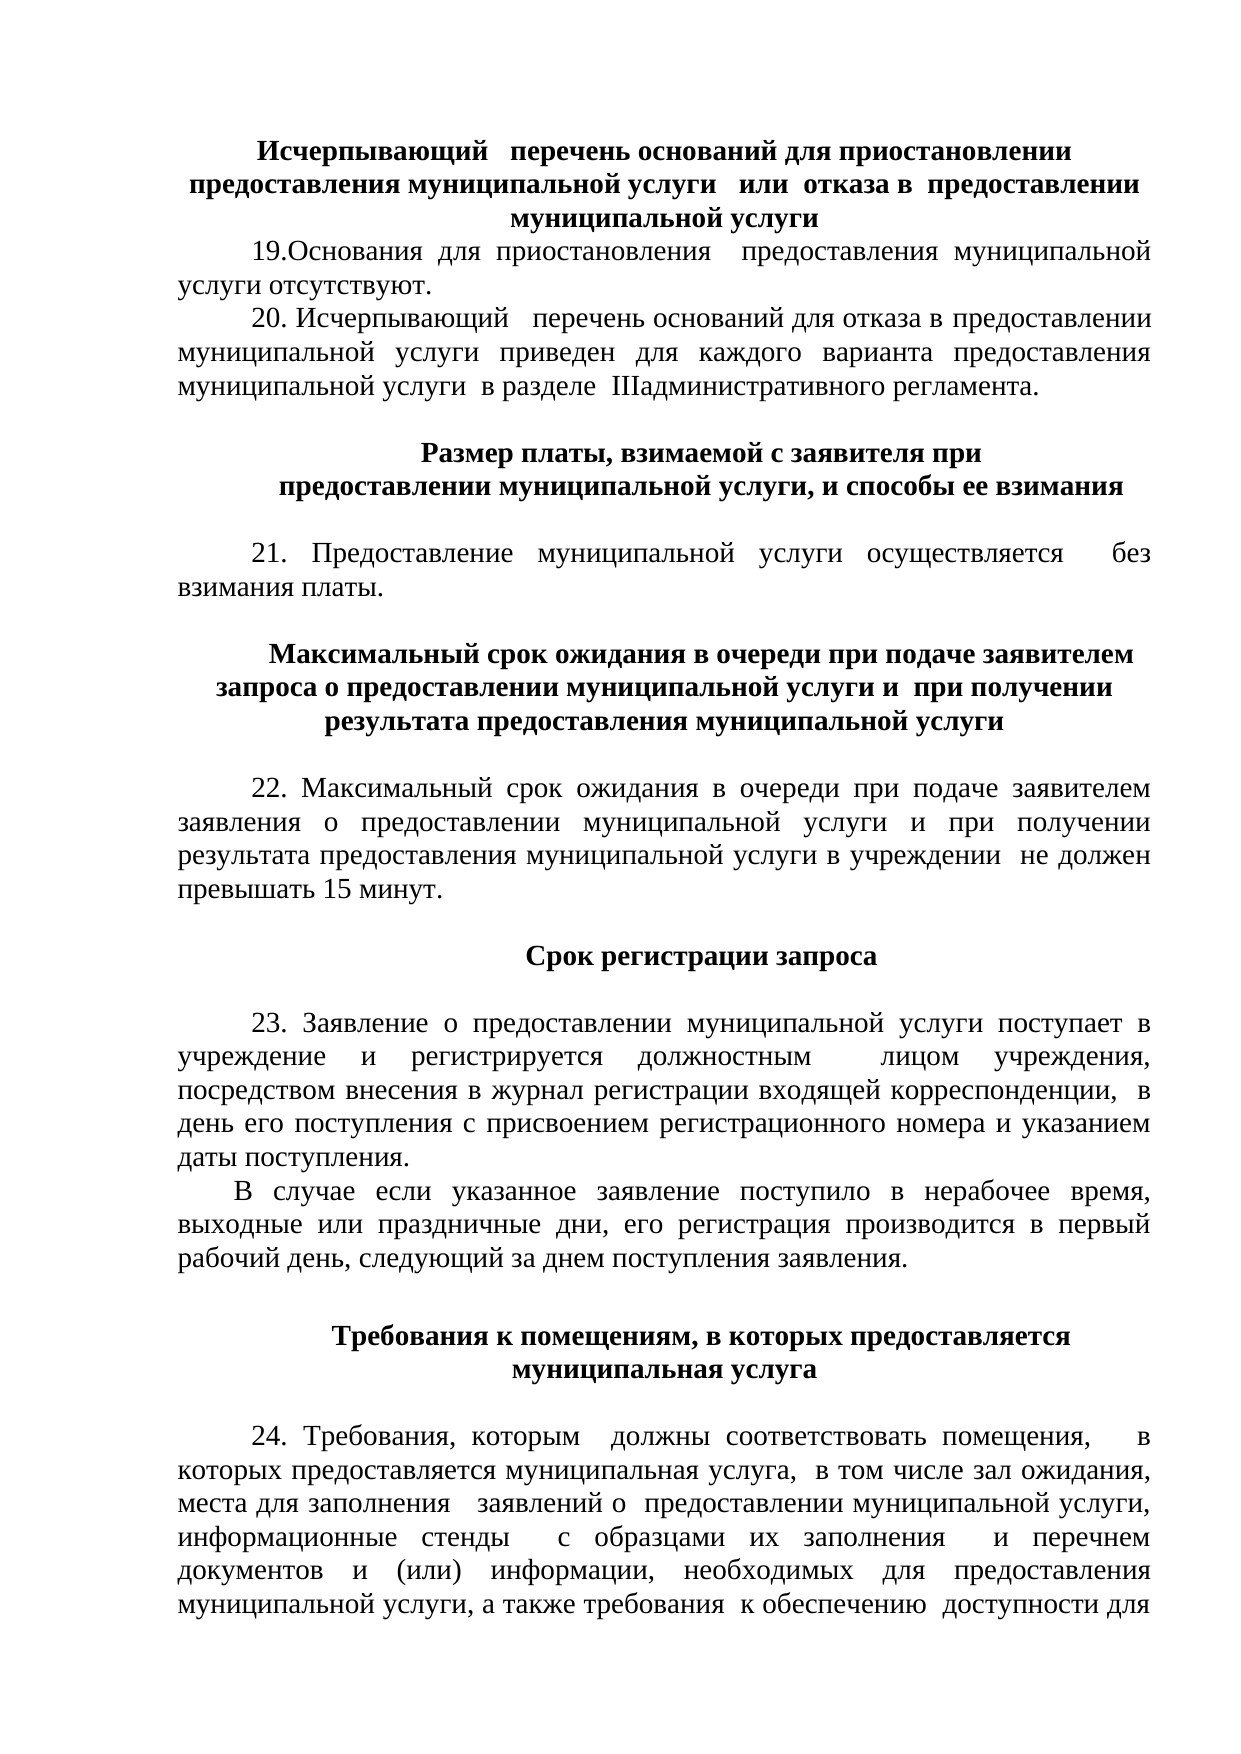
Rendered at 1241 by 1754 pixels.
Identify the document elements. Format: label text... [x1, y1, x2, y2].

text 23. Заявление о предоставлении муниципальной услуги поступает в учреждение и регистрируется должностным лицом учреждения, посредством внесения в журнал регистрации входящей корреспонденции, в день его поступления с присвоением регистрационного номера и указанием даты поступления. [177, 1005, 1152, 1173]
text 19.Основания для приостановления предоставления муниципальной услуги отсутствуют. [177, 233, 1152, 301]
text 22. Максимальный срок ожидания в очереди при подаче заявителем заявления о предоставлении муниципальной услуги и при получении результата предоставления муниципальной услуги в учреждении не должен превышать 15 минут. [177, 770, 1152, 904]
text Срок регистрации запроса [177, 938, 1152, 971]
text Исчерпывающий перечень оснований для приостановлении предоставления муниципальной услуги или отказа в предоставлении муниципальной услуги [177, 133, 1152, 233]
text В случае если указанное заявление поступило в нерабочее время, выходные или праздничные дни, его регистрация производится в первый рабочий день, следующий за днем поступления заявления. [177, 1173, 1152, 1273]
text Максимальный срок ожидания в очереди при подаче заявителем запроса о предоставлении муниципальной услуги и при получении результата предоставления муниципальной услуги [177, 636, 1152, 737]
text Размер платы, взимаемой с заявителя при [177, 435, 1152, 468]
text 21. Предоставление муниципальной услуги осуществляется без взимания платы. [177, 535, 1152, 602]
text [177, 1418, 1152, 1619]
text 20. Исчерпывающий перечень оснований для отказа в предоставлении муниципальной услуги приведен для каждого варианта предоставления муниципальной услуги в разделе IIIадминистративного регламента. [177, 301, 1152, 401]
text предоставлении муниципальной услуги, и способы ее взимания [177, 468, 1152, 502]
text Требования к помещениям, в которых предоставляется муниципальная услуга [177, 1318, 1152, 1385]
